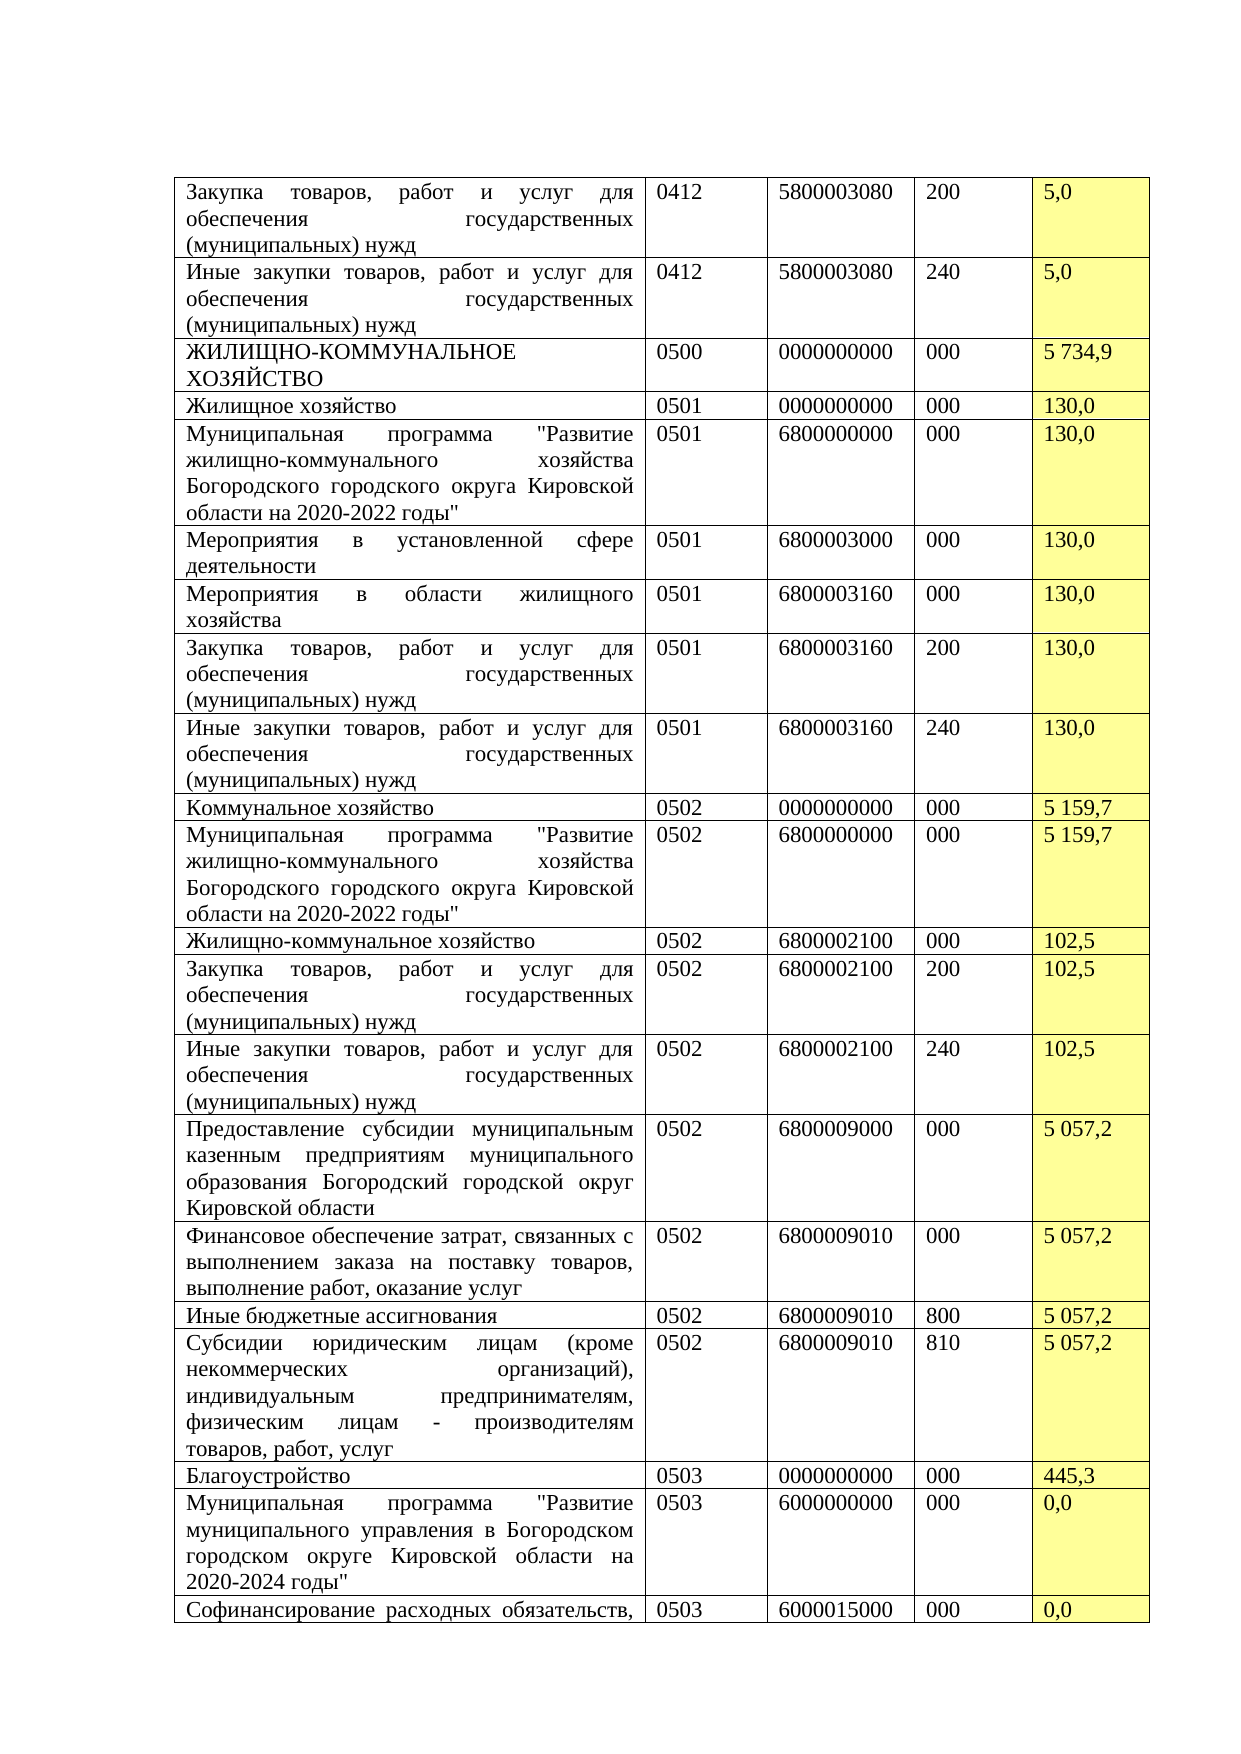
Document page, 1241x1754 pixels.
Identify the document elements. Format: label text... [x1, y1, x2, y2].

table_cell 0501 [646, 580, 767, 632]
table_cell 5 057,2 [1033, 1302, 1149, 1328]
table_cell Жилищное хозяйство [175, 392, 645, 418]
table_cell 5 057,2 [1033, 1115, 1149, 1221]
table_cell Коммунальное хозяйство [175, 794, 645, 820]
table_cell 0412 [646, 258, 767, 337]
table_cell 130,0 [1033, 714, 1149, 793]
table_cell 102,5 [1033, 1035, 1149, 1114]
table_cell 6800009000 [768, 1115, 914, 1221]
table_cell 5 159,7 [1033, 821, 1149, 927]
table_cell 000 [915, 1462, 1032, 1488]
table_cell 800 [915, 1302, 1032, 1328]
table_cell Благоустройство [175, 1462, 645, 1488]
table_cell 130,0 [1033, 526, 1149, 579]
table_cell 0000000000 [768, 794, 914, 820]
table_cell 000 [915, 580, 1032, 632]
table_cell 6800003160 [768, 580, 914, 632]
table_cell 130,0 [1033, 634, 1149, 713]
table_cell 0000000000 [768, 392, 914, 418]
table_cell Мероприятия в области жилищного хозяйства [175, 580, 645, 632]
table_cell 000 [915, 420, 1032, 525]
table_cell 000 [915, 392, 1032, 418]
table_cell Муниципальная программа "Развитие жилищно-коммунального хозяйства Богородского городского округа Кировской области на 2020-2022 годы" [175, 420, 645, 525]
table_cell 130,0 [1033, 580, 1149, 632]
table_cell 130,0 [1033, 392, 1149, 418]
table_cell 0501 [646, 526, 767, 579]
table_cell 0,0 [1033, 1596, 1149, 1622]
table_cell 102,5 [1033, 928, 1149, 954]
table_cell 0502 [646, 1222, 767, 1301]
table_cell Субсидии юридическим лицам (кроме некоммерческих организаций), индивидуальным предпринимателям, физическим лицам - производителям товаров, работ, услуг [175, 1329, 645, 1461]
table_cell 240 [915, 258, 1032, 337]
table_cell 0502 [646, 928, 767, 954]
table_cell ЖИЛИЩНО-КОММУНАЛЬНОЕ ХОЗЯЙСТВО [175, 339, 645, 391]
table_cell 000 [915, 1115, 1032, 1221]
table_cell 5 057,2 [1033, 1222, 1149, 1301]
table_cell 0412 [646, 178, 767, 257]
table_cell 0502 [646, 821, 767, 927]
table_cell 6800002100 [768, 955, 914, 1034]
table_cell 000 [915, 1222, 1032, 1301]
table_cell 6800009010 [768, 1302, 914, 1328]
table_cell 6800003160 [768, 634, 914, 713]
table_cell 0503 [646, 1489, 767, 1595]
table_cell 6800009010 [768, 1329, 914, 1461]
table_cell 000 [915, 821, 1032, 927]
table_cell Иные закупки товаров, работ и услуг для обеспечения государственных (муниципальных) нужд [175, 1035, 645, 1114]
table_cell 200 [915, 634, 1032, 713]
table_cell Закупка товаров, работ и услуг для обеспечения государственных (муниципальных) нужд [175, 634, 645, 713]
table_cell 0503 [646, 1596, 767, 1622]
table_cell 6800003000 [768, 526, 914, 579]
table_cell 000 [915, 1489, 1032, 1595]
table_cell 240 [915, 1035, 1032, 1114]
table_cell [175, 1596, 645, 1622]
table_cell 5 057,2 [1033, 1329, 1149, 1461]
table_cell 0501 [646, 392, 767, 418]
table_cell 5,0 [1033, 258, 1149, 337]
table_cell 0501 [646, 714, 767, 793]
table_cell 6800002100 [768, 1035, 914, 1114]
table_cell 0502 [646, 1329, 767, 1461]
table_cell 5800003080 [768, 258, 914, 337]
table_cell 130,0 [1033, 420, 1149, 525]
table_cell 0500 [646, 339, 767, 391]
table_cell 000 [915, 339, 1032, 391]
table_cell 200 [915, 955, 1032, 1034]
table_cell Закупка товаров, работ и услуг для обеспечения государственных (муниципальных) нужд [175, 178, 645, 257]
table_cell 6000015000 [768, 1596, 914, 1622]
table_cell 5,0 [1033, 178, 1149, 257]
table_cell 0502 [646, 955, 767, 1034]
table_cell 000 [915, 1596, 1032, 1622]
table_cell Иные закупки товаров, работ и услуг для обеспечения государственных (муниципальных) нужд [175, 258, 645, 337]
table_cell 000 [915, 928, 1032, 954]
table_cell 5 159,7 [1033, 794, 1149, 820]
table_cell 0000000000 [768, 339, 914, 391]
table_cell 6800009010 [768, 1222, 914, 1301]
table_cell Иные бюджетные ассигнования [175, 1302, 645, 1328]
table_cell Иные закупки товаров, работ и услуг для обеспечения государственных (муниципальных) нужд [175, 714, 645, 793]
table_cell 5800003080 [768, 178, 914, 257]
table_cell 6800000000 [768, 821, 914, 927]
table_cell 6800003160 [768, 714, 914, 793]
table_cell 200 [915, 178, 1032, 257]
table_cell 810 [915, 1329, 1032, 1461]
table_cell 0502 [646, 794, 767, 820]
table_cell 5 734,9 [1033, 339, 1149, 391]
table_cell 6800000000 [768, 420, 914, 525]
table_cell 445,3 [1033, 1462, 1149, 1488]
table_cell 0501 [646, 634, 767, 713]
table_cell Закупка товаров, работ и услуг для обеспечения государственных (муниципальных) нужд [175, 955, 645, 1034]
table_cell 0502 [646, 1302, 767, 1328]
table_cell Мероприятия в установленной сфере деятельности [175, 526, 645, 579]
table_cell 0502 [646, 1035, 767, 1114]
table_cell 000 [915, 526, 1032, 579]
table_cell 0000000000 [768, 1462, 914, 1488]
table_cell 0502 [646, 1115, 767, 1221]
table_cell Муниципальная программа "Развитие муниципального управления в Богородском городском округе Кировской области на 2020-2024 годы" [175, 1489, 645, 1595]
table_cell 6000000000 [768, 1489, 914, 1595]
table_cell 240 [915, 714, 1032, 793]
table_cell 0501 [646, 420, 767, 525]
table_cell Жилищно-коммунальное хозяйство [175, 928, 645, 954]
table_cell 102,5 [1033, 955, 1149, 1034]
table_cell Муниципальная программа "Развитие жилищно-коммунального хозяйства Богородского городского округа Кировской области на 2020-2022 годы" [175, 821, 645, 927]
table_cell 0,0 [1033, 1489, 1149, 1595]
table_cell 000 [915, 794, 1032, 820]
table_cell Финансовое обеспечение затрат, связанных с выполнением заказа на поставку товаров, выполнение работ, оказание услуг [175, 1222, 645, 1301]
table_cell 0503 [646, 1462, 767, 1488]
table_cell 6800002100 [768, 928, 914, 954]
table_cell Предоставление субсидии муниципальным казенным предприятиям муниципального образования Богородский городской округ Кировской области [175, 1115, 645, 1221]
